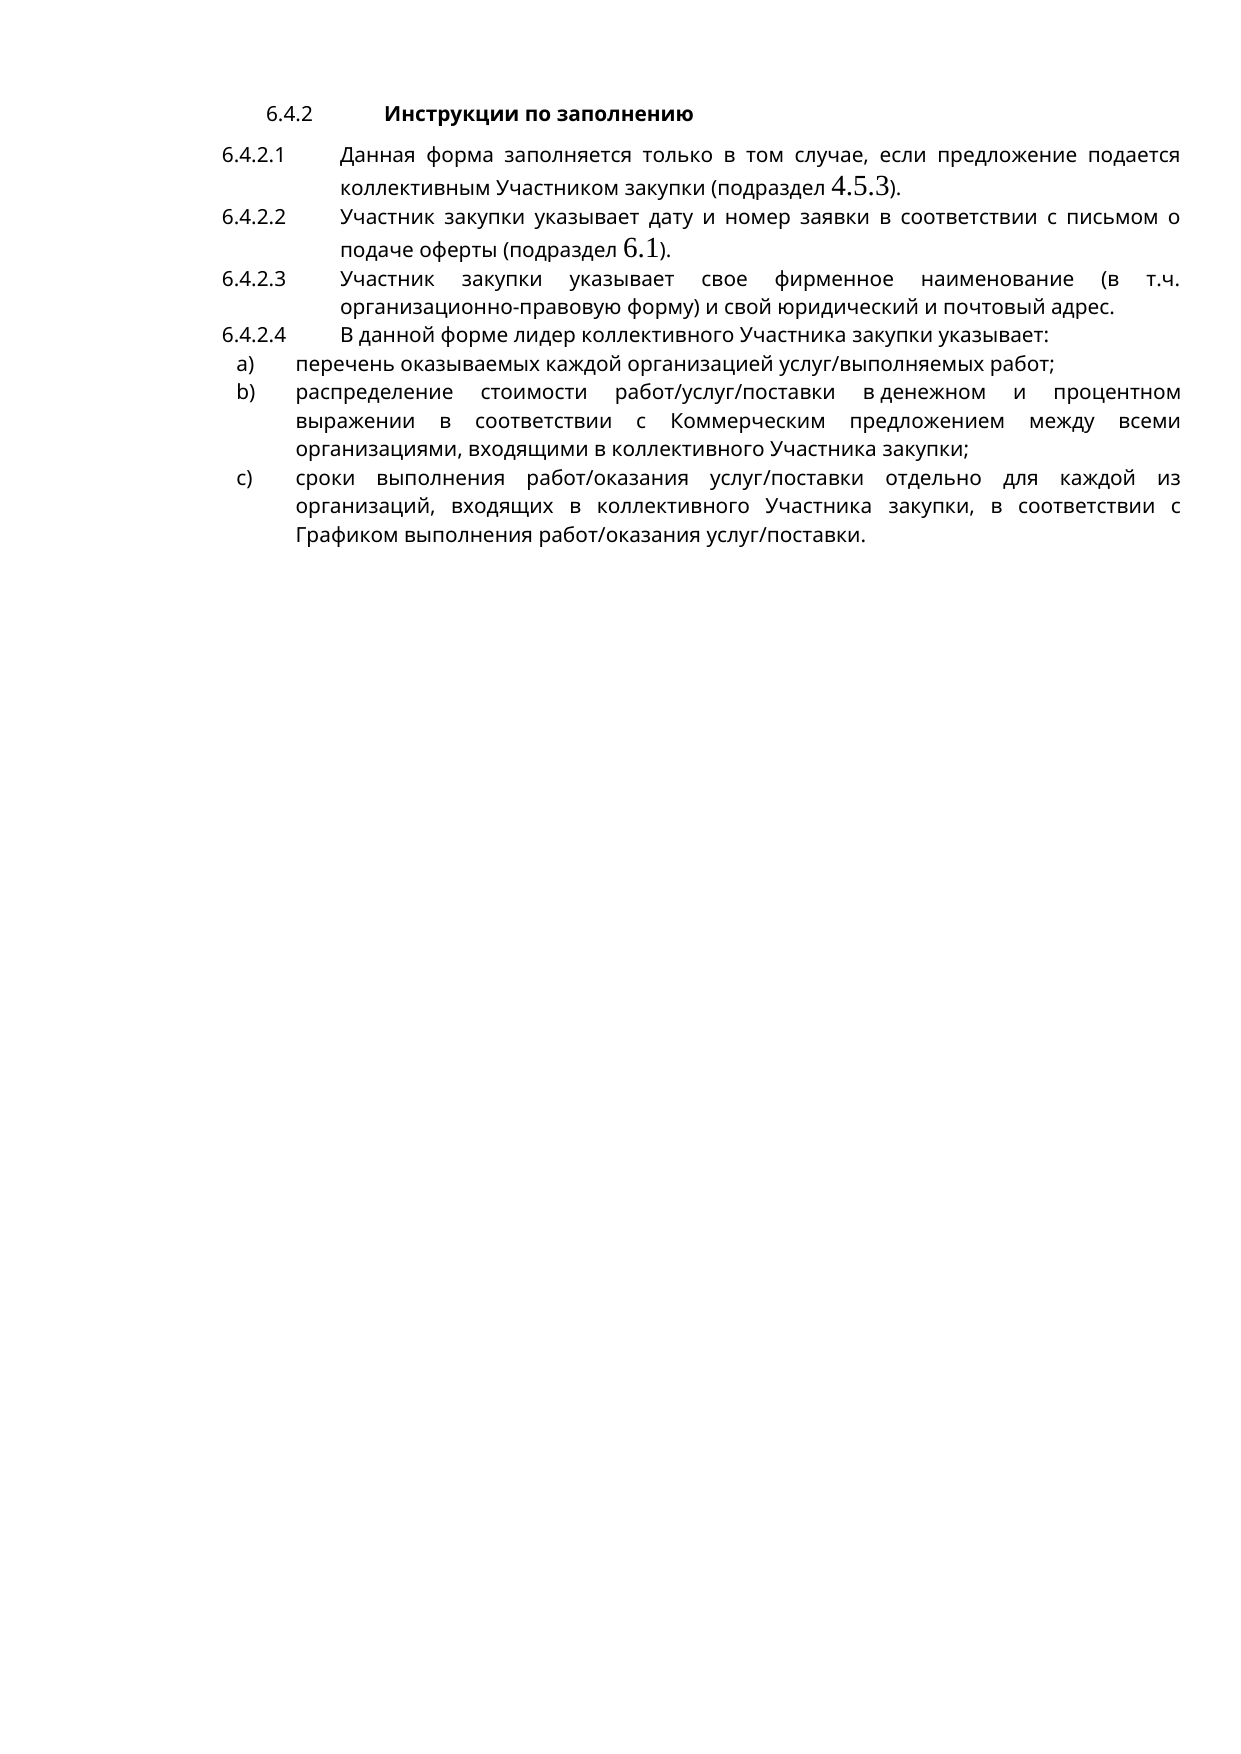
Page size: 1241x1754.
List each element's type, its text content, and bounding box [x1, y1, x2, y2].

list перечень оказываемых каждой организацией услуг/выполняемых работ; [236, 349, 1181, 377]
list Данная форма заполняется только в том случае, если предложение подается коллективным Участником закупки (подраздел 4.5.3). [222, 140, 1181, 202]
list Участник закупки указывает дату и номер заявки в соответствии с письмом о подаче оферты (подраздел 6.1). [222, 202, 1181, 264]
list Участник закупки указывает свое фирменное наименование (в т.ч. организационно-правовую форму) и свой юридический и почтовый адрес. [222, 264, 1181, 321]
list сроки выполнения работ/оказания услуг/поставки отдельно для каждой из организаций, входящих в коллективного Участника закупки, в соответствии с Графиком выполнения работ/оказания услуг/поставки. [236, 463, 1181, 548]
list Инструкции по заполнению [266, 99, 1181, 127]
list В данной форме лидер коллективного Участника закупки указывает: [222, 321, 1181, 349]
list распределение стоимости работ/услуг/поставки в денежном и процентном выражении в соответствии с Коммерческим предложением между всеми организациями, входящими в коллективного Участника закупки; [236, 377, 1181, 463]
